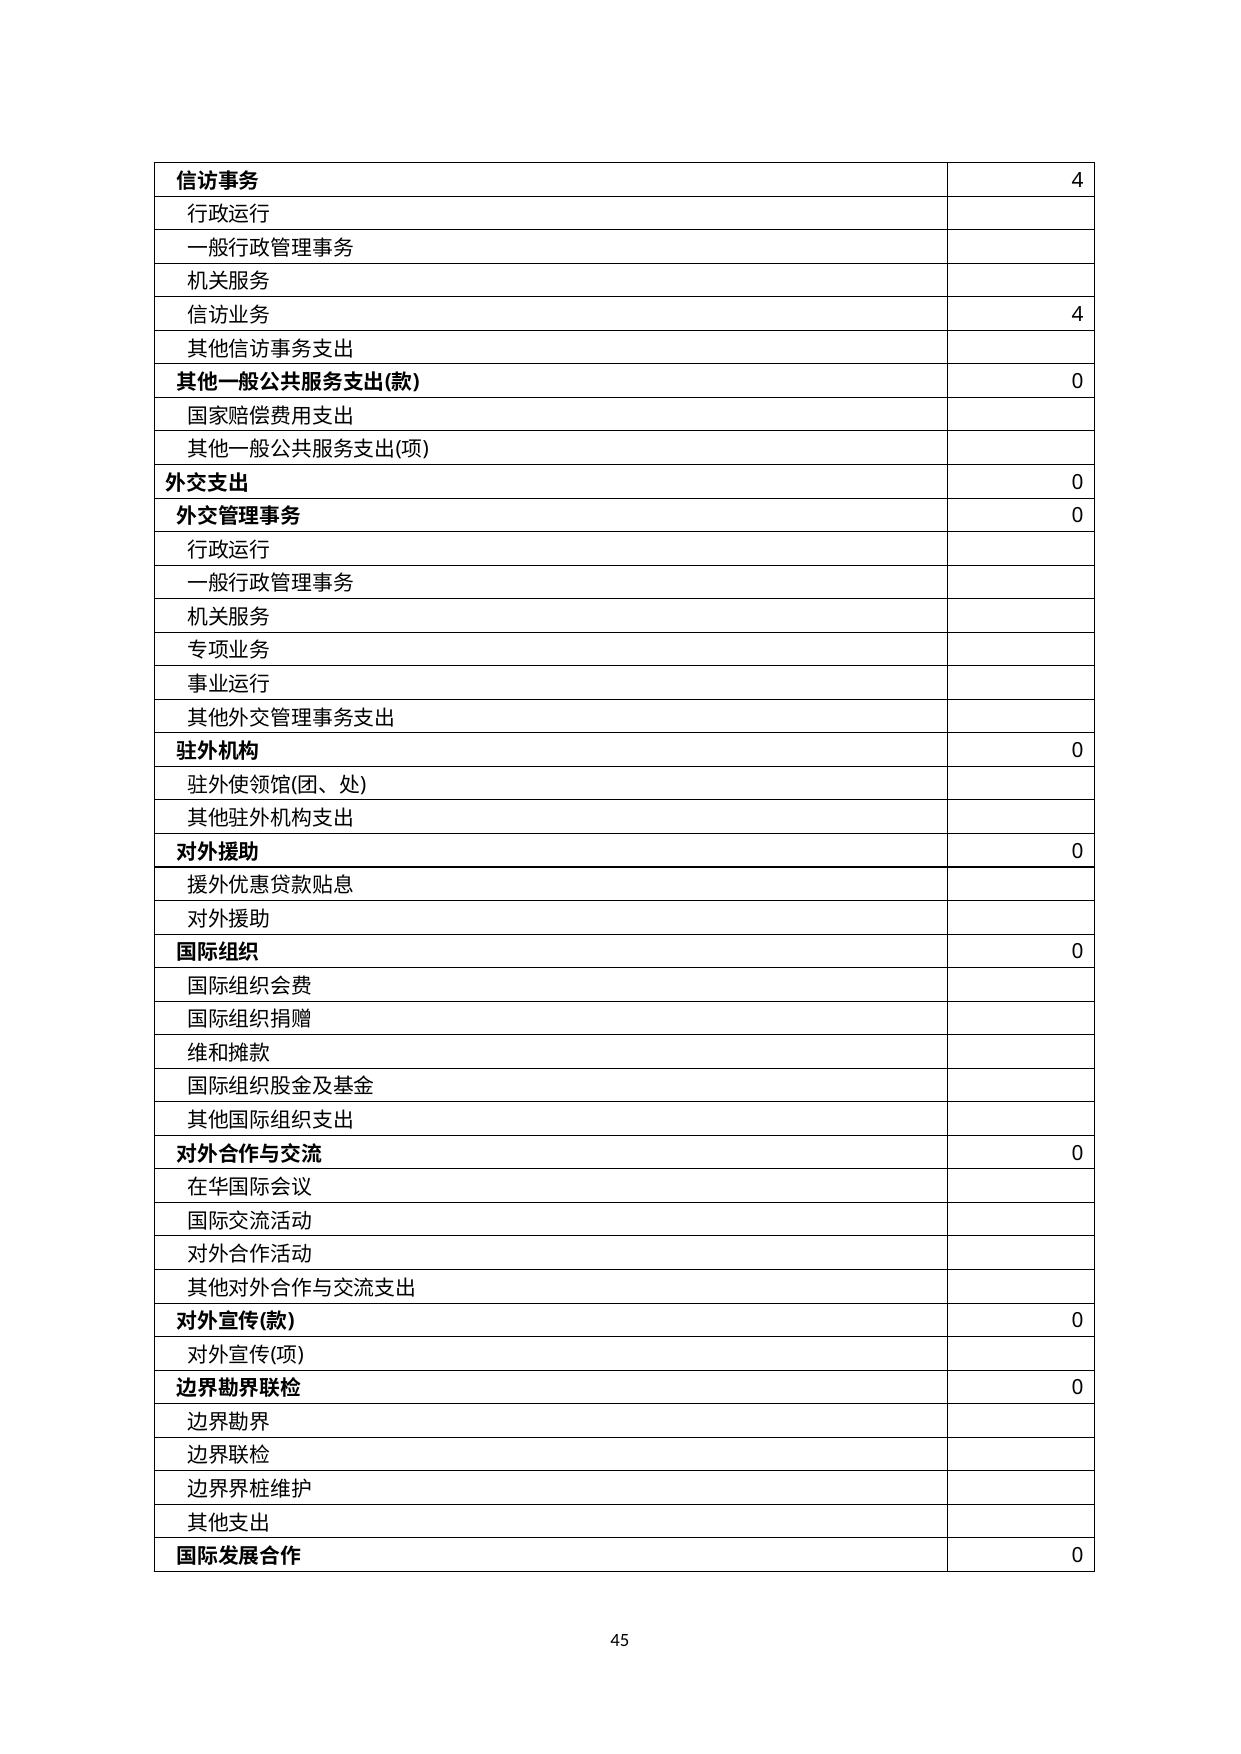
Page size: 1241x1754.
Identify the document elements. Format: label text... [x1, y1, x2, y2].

table_cell 其他支出 [155, 1505, 947, 1537]
table_cell 0 [948, 1538, 1094, 1571]
table_cell [948, 599, 1094, 632]
table_cell [948, 901, 1094, 933]
table_cell 国际组织 [155, 935, 947, 967]
table_cell [948, 197, 1094, 229]
table_cell [948, 1337, 1094, 1369]
table_cell 对外宣传(项) [155, 1337, 947, 1369]
table_cell [948, 1236, 1094, 1269]
table_cell 0 [948, 364, 1094, 397]
table_cell 其他对外合作与交流支出 [155, 1270, 947, 1302]
table_cell 0 [948, 1371, 1094, 1403]
table_cell 0 [948, 1136, 1094, 1168]
table_cell 0 [948, 935, 1094, 967]
table_cell 边界界桩维护 [155, 1471, 947, 1504]
table_cell 援外优惠贷款贴息 [155, 868, 947, 900]
table_cell [948, 1203, 1094, 1235]
table_cell 0 [948, 733, 1094, 766]
table_cell 国际组织捐赠 [155, 1002, 947, 1034]
table_cell 在华国际会议 [155, 1169, 947, 1202]
table_cell [948, 230, 1094, 263]
table_cell [948, 800, 1094, 833]
table_cell 维和摊款 [155, 1035, 947, 1068]
table_cell 边界联检 [155, 1438, 947, 1470]
table_cell 国家赔偿费用支出 [155, 398, 947, 430]
table_cell 4 [948, 297, 1094, 330]
table_cell 行政运行 [155, 197, 947, 229]
table_cell 对外宣传(款) [155, 1304, 947, 1336]
table_cell [948, 398, 1094, 430]
table_cell 机关服务 [155, 599, 947, 632]
table_cell [948, 1270, 1094, 1302]
table_cell 其他外交管理事务支出 [155, 700, 947, 732]
table_cell [948, 666, 1094, 699]
table_cell [948, 767, 1094, 799]
table_cell 对外合作活动 [155, 1236, 947, 1269]
table_cell 0 [948, 499, 1094, 531]
table_cell 国际发展合作 [155, 1538, 947, 1571]
table_cell 行政运行 [155, 532, 947, 564]
table_cell 对外合作与交流 [155, 1136, 947, 1168]
table_cell 0 [948, 465, 1094, 497]
table_cell 其他信访事务支出 [155, 331, 947, 363]
table_cell 0 [948, 1304, 1094, 1336]
table_cell 对外援助 [155, 901, 947, 933]
table_cell 其他一般公共服务支出(项) [155, 431, 947, 464]
table_cell [948, 700, 1094, 732]
table_cell [948, 532, 1094, 564]
table_cell 其他国际组织支出 [155, 1102, 947, 1135]
table_cell 边界勘界联检 [155, 1371, 947, 1403]
table_cell 国际组织会费 [155, 968, 947, 1001]
table_cell 信访事务 [155, 163, 947, 196]
table_cell 驻外使领馆(团、处) [155, 767, 947, 799]
table_cell [948, 331, 1094, 363]
table_cell 一般行政管理事务 [155, 566, 947, 598]
table_cell [948, 1069, 1094, 1101]
table_cell 专项业务 [155, 633, 947, 665]
table_cell 边界勘界 [155, 1404, 947, 1437]
table_cell [948, 868, 1094, 900]
table_cell 外交支出 [155, 465, 947, 497]
table_cell 国际组织股金及基金 [155, 1069, 947, 1101]
table_cell 4 [948, 163, 1094, 196]
table_cell 国际交流活动 [155, 1203, 947, 1235]
table_cell 对外援助 [155, 834, 947, 866]
table_cell [948, 1471, 1094, 1504]
table_cell [948, 1102, 1094, 1135]
table_cell 其他一般公共服务支出(款) [155, 364, 947, 397]
table_cell [948, 1505, 1094, 1537]
table_cell [948, 264, 1094, 296]
table_cell 信访业务 [155, 297, 947, 330]
table_cell [948, 1438, 1094, 1470]
table_cell [948, 633, 1094, 665]
table_cell [948, 968, 1094, 1001]
table_cell 其他驻外机构支出 [155, 800, 947, 833]
table_cell [948, 431, 1094, 464]
table_cell [948, 1404, 1094, 1437]
table_cell [948, 566, 1094, 598]
table_cell [948, 1169, 1094, 1202]
table_cell 事业运行 [155, 666, 947, 699]
table_cell [948, 1035, 1094, 1068]
table_cell [948, 1002, 1094, 1034]
table_cell 一般行政管理事务 [155, 230, 947, 263]
table_cell 机关服务 [155, 264, 947, 296]
table_cell 驻外机构 [155, 733, 947, 766]
table_cell 外交管理事务 [155, 499, 947, 531]
table_cell 0 [948, 834, 1094, 866]
